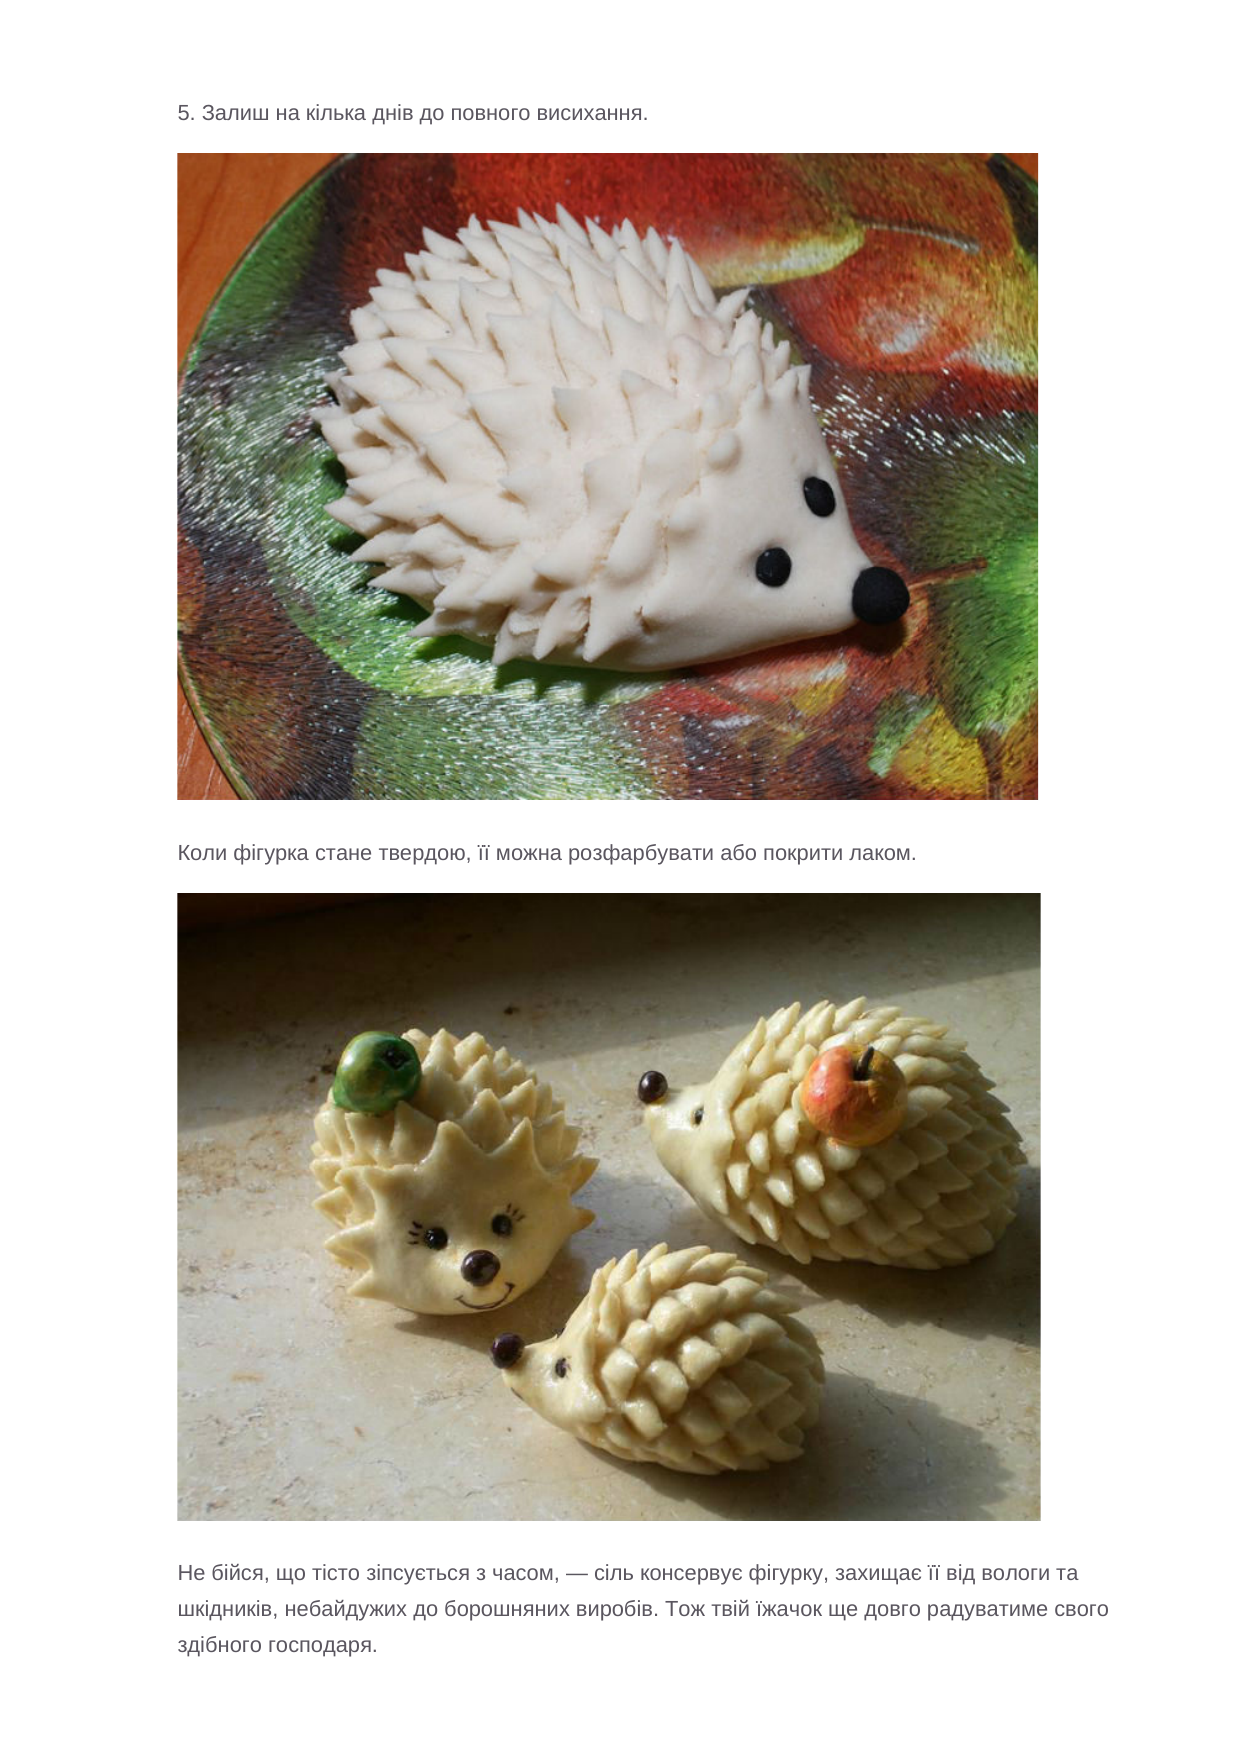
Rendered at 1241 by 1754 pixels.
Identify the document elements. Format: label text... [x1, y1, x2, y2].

picture [177, 893, 1041, 1521]
text Не бійся, що тісто зіпсується з часом, — сіль консервує фігурку, захищає її від вологи та шкідників, небайдужих до борошняних виробів. Тож твій їжачок ще довго радуватиме свого здібного господаря. [177, 1549, 1152, 1657]
text 5. Залиш на кілька днів до повного висихання. [177, 89, 1152, 124]
text Коли фігурка стане твердою, її можна розфарбувати або покрити лаком. [177, 829, 1152, 864]
picture [177, 153, 1039, 800]
